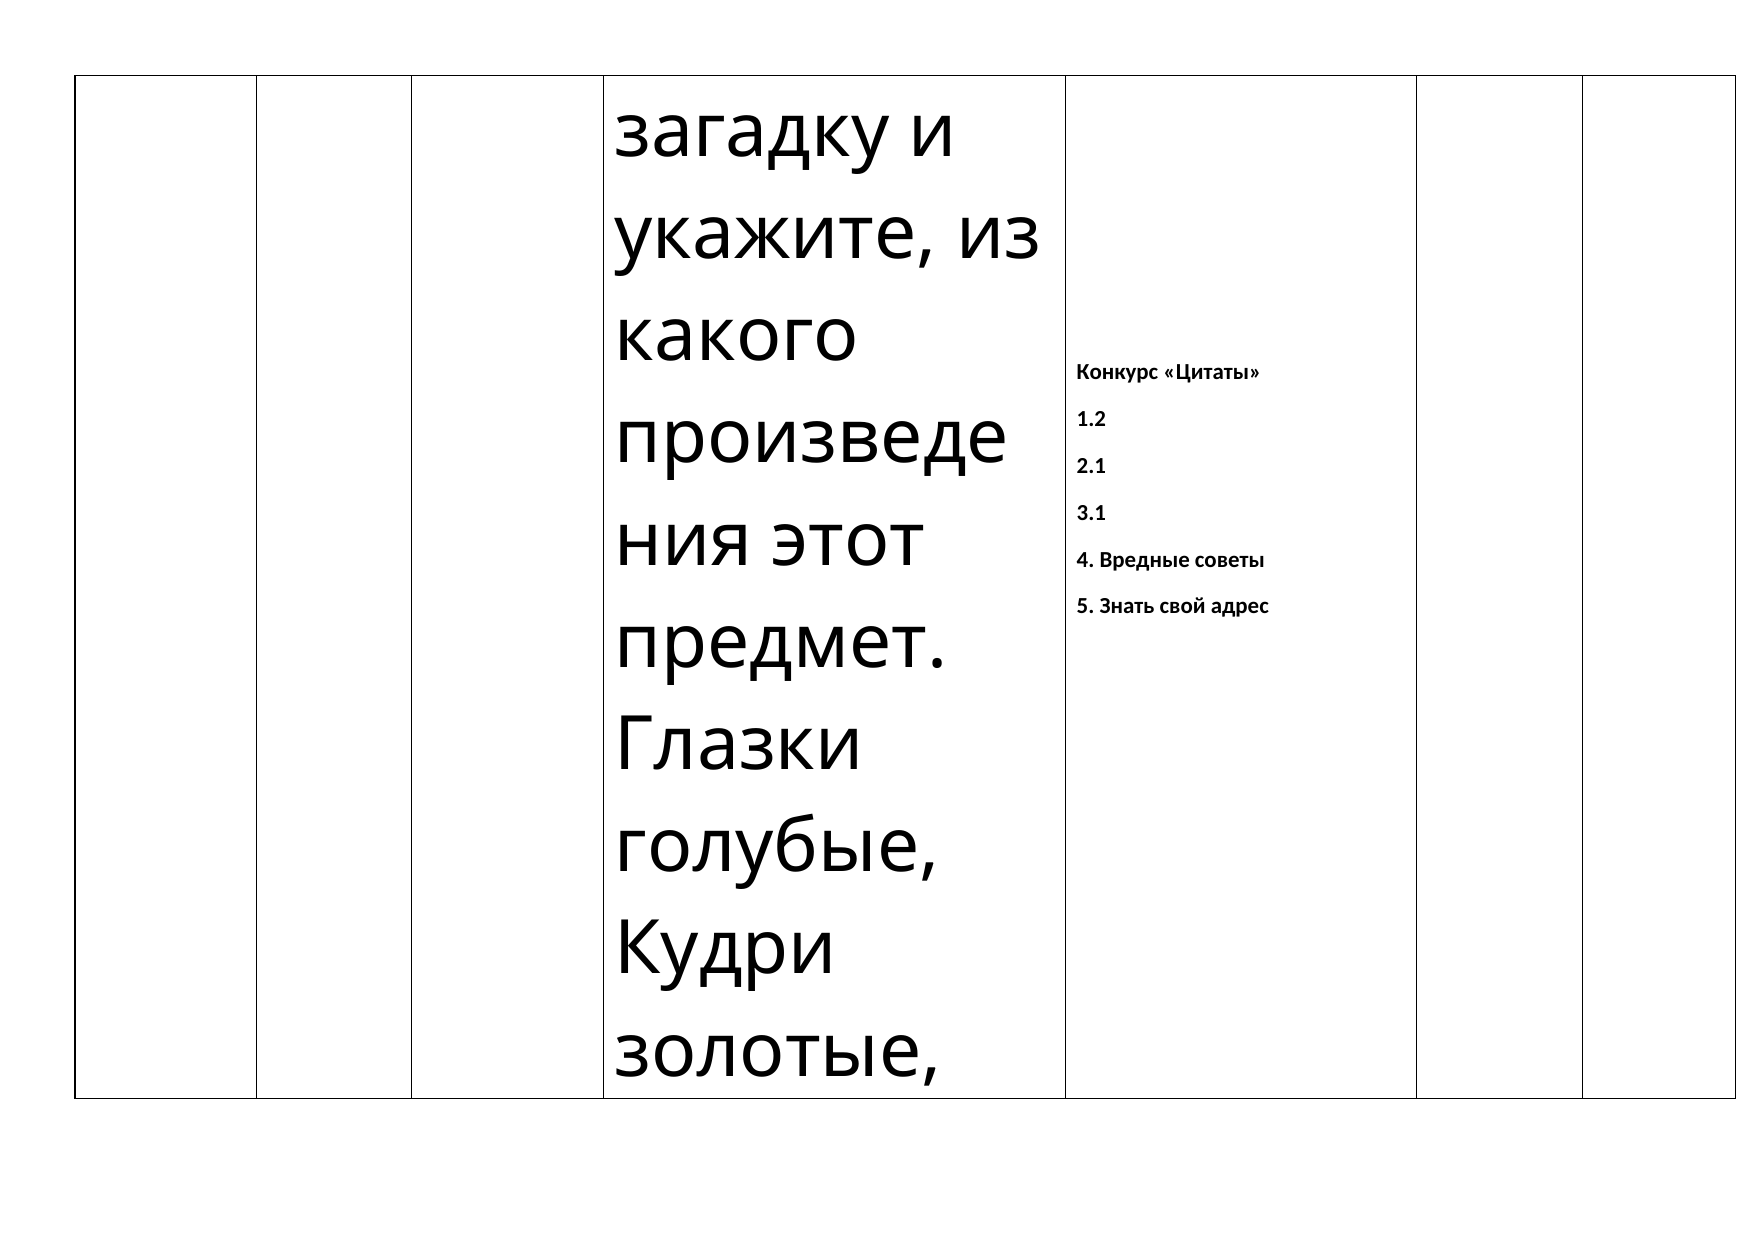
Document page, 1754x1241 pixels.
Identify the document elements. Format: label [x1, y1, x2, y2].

table_cell [412, 76, 603, 1098]
table_cell [1583, 76, 1735, 1098]
table_cell [76, 76, 256, 1098]
table_cell [1417, 76, 1582, 1098]
table_cell [257, 76, 411, 1098]
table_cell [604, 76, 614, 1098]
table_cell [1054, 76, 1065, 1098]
table_cell [1066, 76, 1416, 1098]
